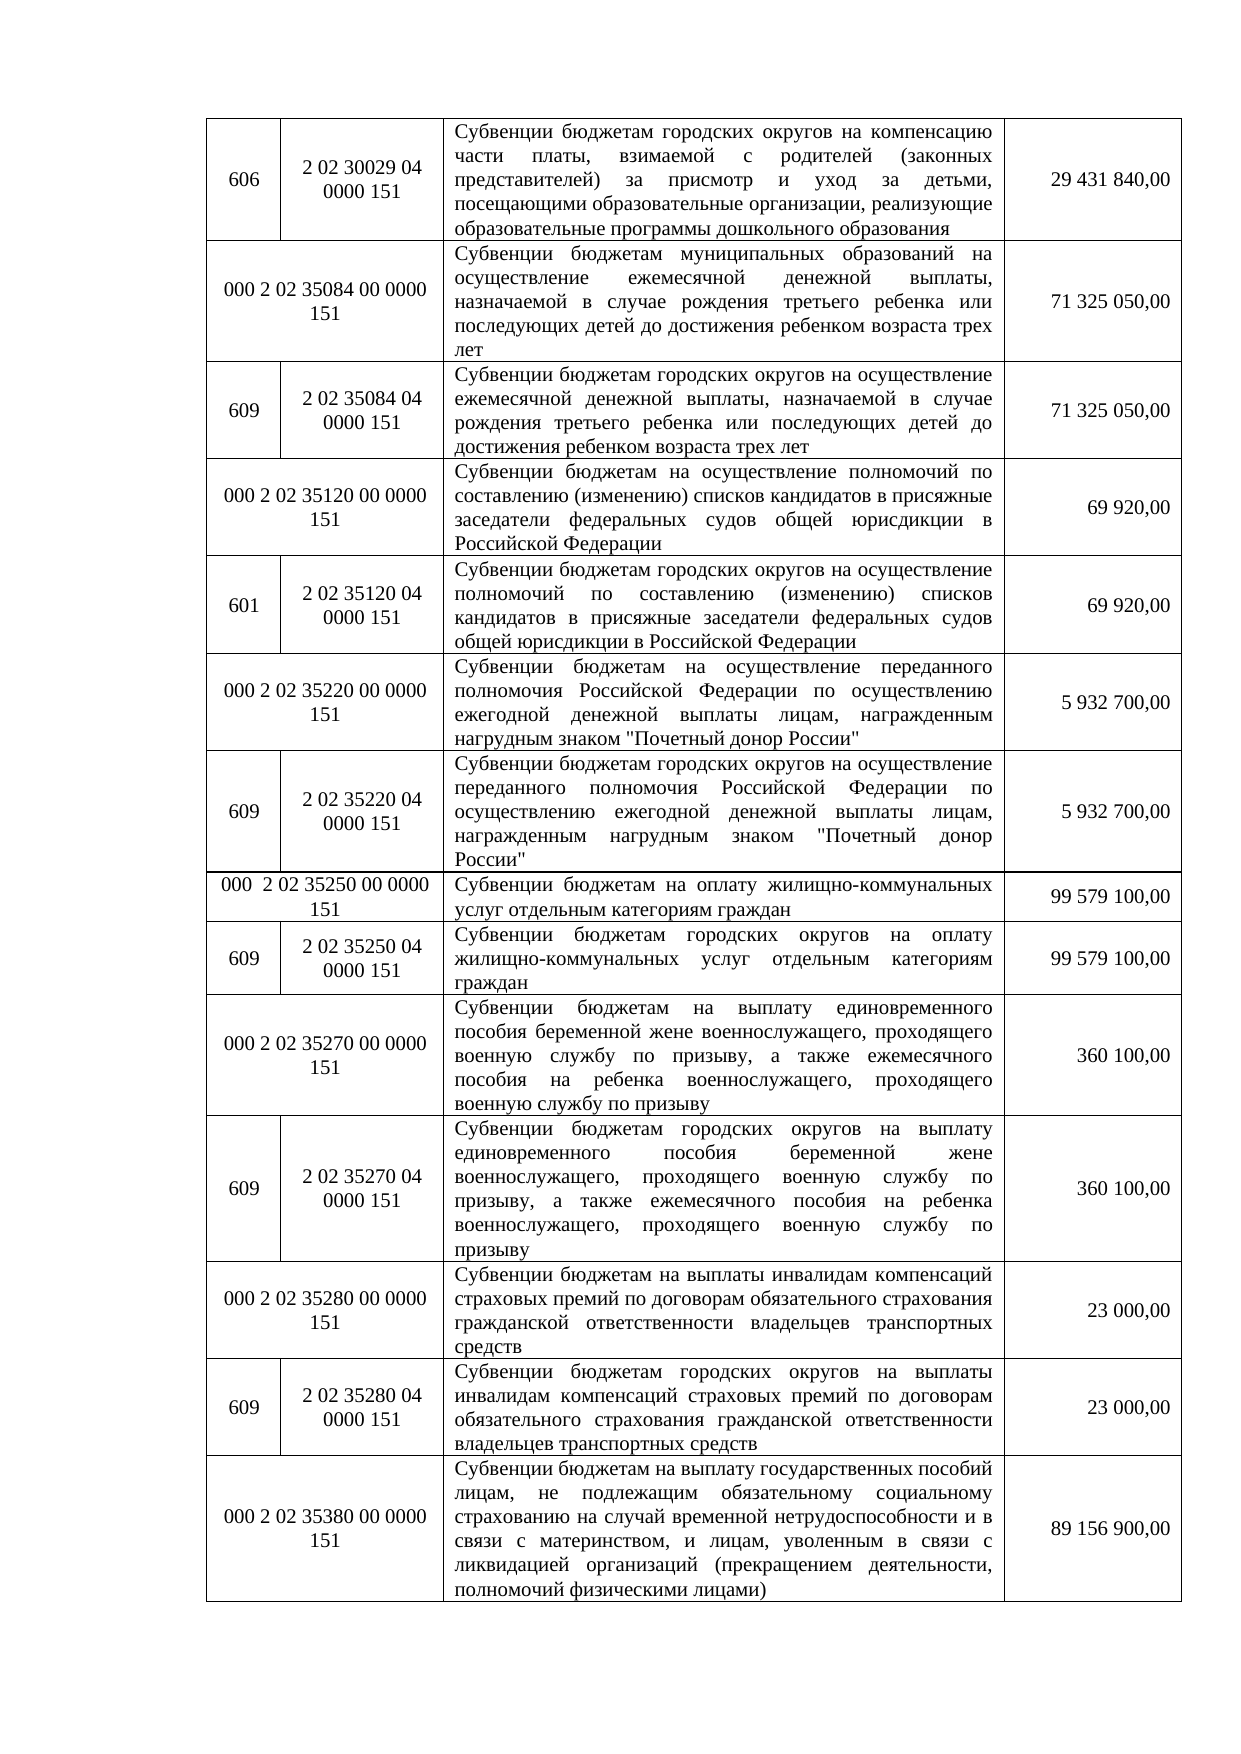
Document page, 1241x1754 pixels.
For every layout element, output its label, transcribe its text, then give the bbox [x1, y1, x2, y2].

table_cell Субвенции бюджетам на осуществление переданного полномочия Российской Федерации по осуществлению ежегодной денежной выплаты лицам, награжденным нагрудным знаком "Почетный донор России" [444, 654, 1004, 750]
table_cell 609 [207, 751, 280, 871]
table_cell Субвенции бюджетам на выплату единовременного пособия беременной жене военнослужащего, проходящего военную службу по призыву, а также ежемесячного пособия на ребенка военнослужащего, проходящего военную службу по призыву [444, 995, 1004, 1115]
table_cell 23 000,00 [1005, 1359, 1181, 1455]
table_cell 609 [207, 1116, 280, 1261]
table_cell 5 932 700,00 [1005, 654, 1181, 750]
table_cell Субвенции бюджетам городских округов на осуществление ежемесячной денежной выплаты, назначаемой в случае рождения третьего ребенка или последующих детей до достижения ребенком возраста трех лет [444, 362, 1004, 458]
table_cell 360 100,00 [1005, 995, 1181, 1115]
table_cell 99 579 100,00 [1005, 873, 1181, 921]
table_cell 000 2 02 35220 00 0000 151 [207, 654, 443, 750]
table_cell Субвенции бюджетам муниципальных образований на осуществление ежемесячной денежной выплаты, назначаемой в случае рождения третьего ребенка или последующих детей до достижения ребенком возраста трех лет [444, 241, 1004, 361]
table_cell 71 325 050,00 [1005, 362, 1181, 458]
table_cell Субвенции бюджетам городских округов на осуществление полномочий по составлению (изменению) списков кандидатов в присяжные заседатели федеральных судов общей юрисдикции в Российской Федерации [444, 556, 1004, 653]
table_cell Субвенции бюджетам на оплату жилищно-коммунальных услуг отдельным категориям граждан [444, 873, 1004, 921]
table_cell Субвенции бюджетам городских округов на компенсацию части платы, взимаемой с родителей (законных представителей) за присмотр и уход за детьми, посещающими образовательные организации, реализующие образовательные программы дошкольного образования [444, 119, 1004, 239]
table_cell 000 2 02 35270 00 0000 151 [207, 995, 443, 1115]
table_cell 606 [207, 119, 280, 239]
table_cell 2 02 35220 04 0000 151 [281, 751, 443, 871]
table_cell 360 100,00 [1005, 1116, 1181, 1261]
table_cell 000 2 02 35280 00 0000 151 [207, 1262, 443, 1358]
table_cell 609 [207, 922, 280, 994]
table_cell Субвенции бюджетам на выплаты инвалидам компенсаций страховых премий по договорам обязательного страхования гражданской ответственности владельцев транспортных средств [444, 1262, 1004, 1358]
table_cell 000 2 02 35380 00 0000 151 [207, 1456, 443, 1601]
table_cell 000 2 02 35120 00 0000 151 [207, 459, 443, 555]
table_cell 23 000,00 [1005, 1262, 1181, 1358]
table_cell Субвенции бюджетам городских округов на осуществление переданного полномочия Российской Федерации по осуществлению ежегодной денежной выплаты лицам, награжденным нагрудным знаком "Почетный донор России" [444, 751, 1004, 871]
table_cell Субвенции бюджетам на выплату государственных пособий лицам, не подлежащим обязательному социальному страхованию на случай временной нетрудоспособности и в связи с материнством, и лицам, уволенным в связи с ликвидацией организаций (прекращением деятельности, полномочий физическими лицами) [444, 1456, 1004, 1601]
table_cell 2 02 30029 04 0000 151 [281, 119, 443, 239]
table_cell 69 920,00 [1005, 459, 1181, 555]
table_cell 609 [207, 362, 280, 458]
table_cell 69 920,00 [1005, 556, 1181, 653]
table_cell 29 431 840,00 [1005, 119, 1181, 239]
table_cell 2 02 35084 04 0000 151 [281, 362, 443, 458]
table_cell 000 2 02 35250 00 0000 151 [207, 873, 443, 921]
table_cell 2 02 35280 04 0000 151 [281, 1359, 443, 1455]
table_cell 601 [207, 556, 280, 653]
table_cell 2 02 35250 04 0000 151 [281, 922, 443, 994]
table_cell Субвенции бюджетам на осуществление полномочий по составлению (изменению) списков кандидатов в присяжные заседатели федеральных судов общей юрисдикции в Российской Федерации [444, 459, 1004, 555]
table_cell Субвенции бюджетам городских округов на оплату жилищно-коммунальных услуг отдельным категориям граждан [444, 922, 1004, 994]
table_cell 89 156 900,00 [1005, 1456, 1181, 1601]
table_cell 71 325 050,00 [1005, 241, 1181, 361]
table_cell 5 932 700,00 [1005, 751, 1181, 871]
table_cell Субвенции бюджетам городских округов на выплаты инвалидам компенсаций страховых премий по договорам обязательного страхования гражданской ответственности владельцев транспортных средств [444, 1359, 1004, 1455]
table_cell 2 02 35120 04 0000 151 [281, 556, 443, 653]
table_cell 609 [207, 1359, 280, 1455]
table_cell Субвенции бюджетам городских округов на выплату единовременного пособия беременной жене военнослужащего, проходящего военную службу по призыву, а также ежемесячного пособия на ребенка военнослужащего, проходящего военную службу по призыву [444, 1116, 1004, 1261]
table_cell 99 579 100,00 [1005, 922, 1181, 994]
table_cell 2 02 35270 04 0000 151 [281, 1116, 443, 1261]
table_cell 000 2 02 35084 00 0000 151 [207, 241, 443, 361]
